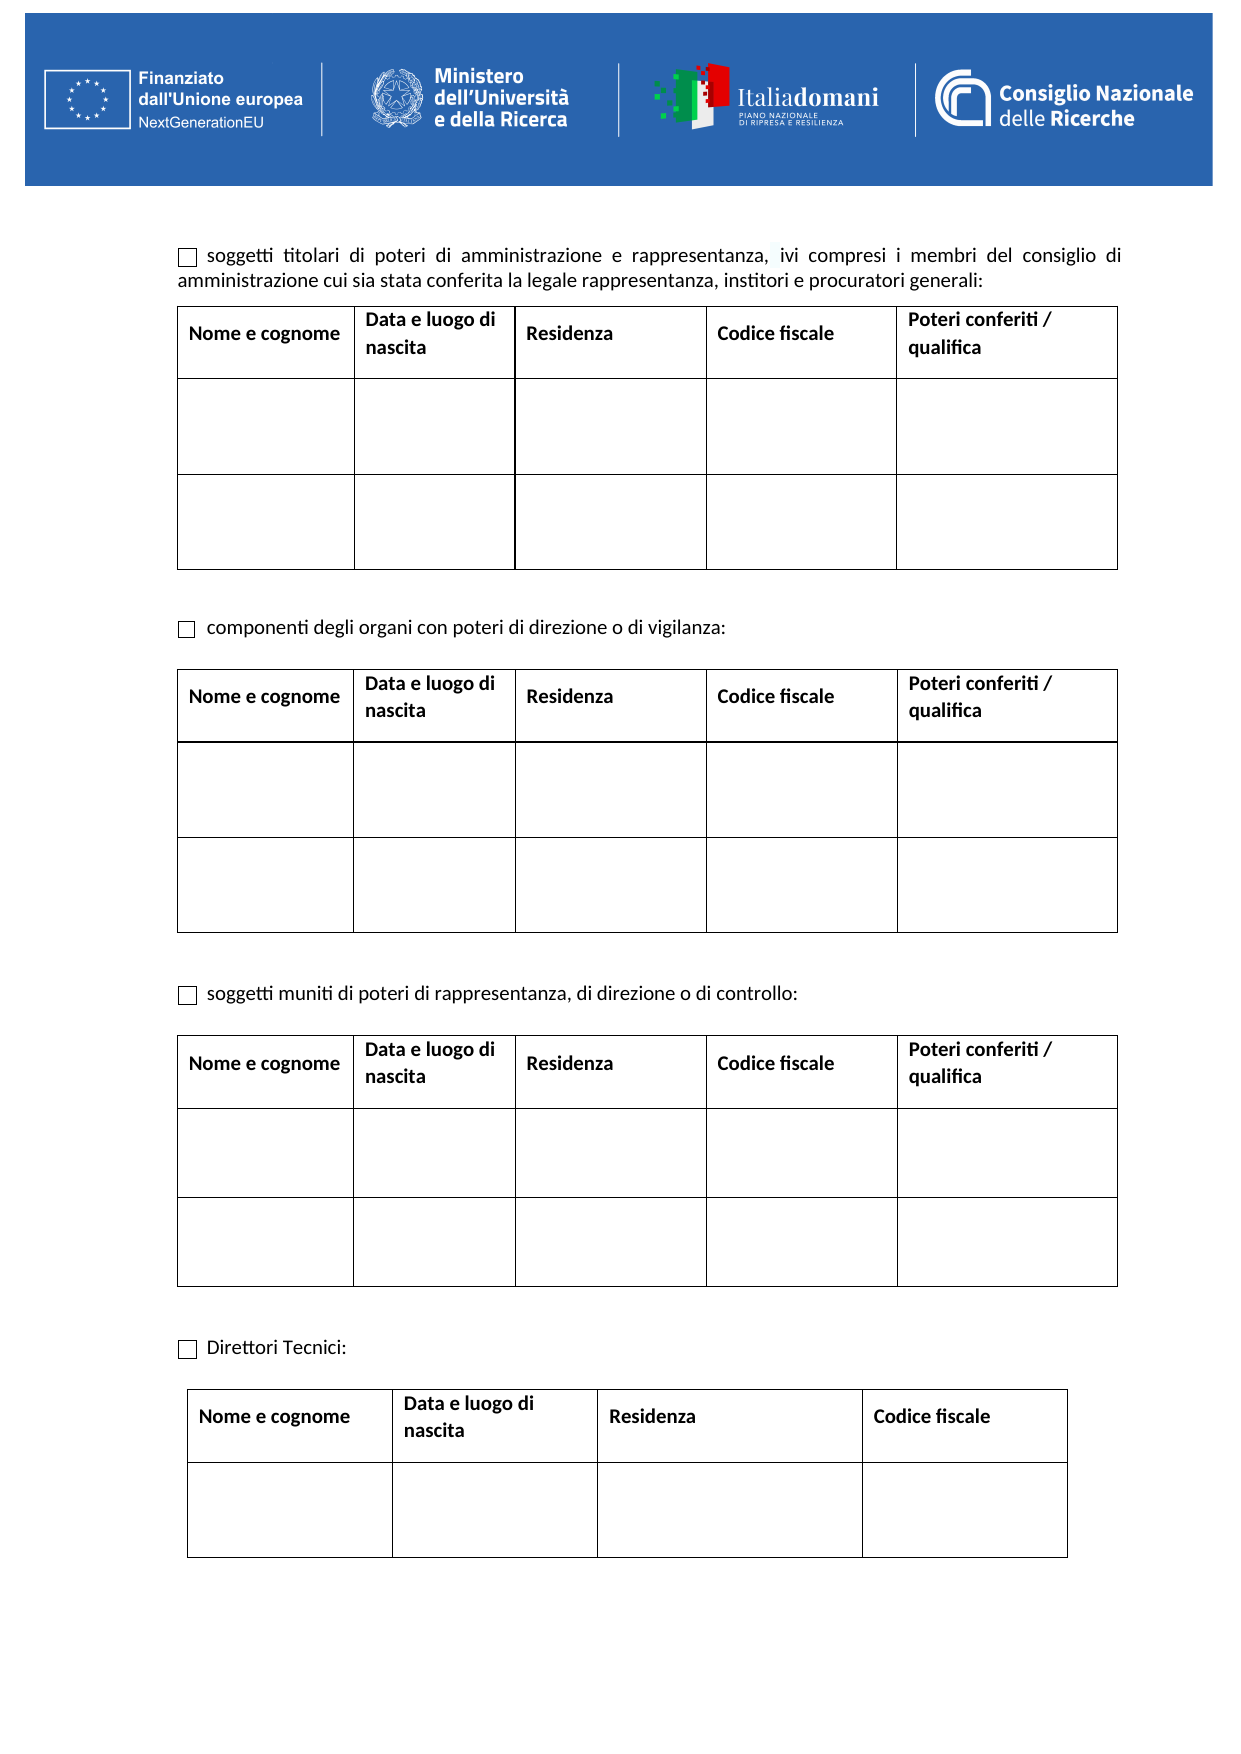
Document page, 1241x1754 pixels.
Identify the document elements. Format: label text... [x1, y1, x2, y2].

table_cell [516, 379, 706, 473]
table_header Codice fiscale [707, 1036, 897, 1108]
table_header Residenza [516, 307, 706, 378]
table_cell [178, 1198, 353, 1286]
table_header Codice fiscale [707, 307, 896, 378]
table_cell [898, 1198, 1117, 1286]
table_cell [355, 475, 514, 569]
table_cell [898, 838, 1117, 932]
table_cell [898, 1109, 1117, 1197]
table_header Codice fiscale [707, 670, 897, 741]
table_header Poteri conferiti / qualifica [898, 1036, 1117, 1108]
table_header Codice fiscale [863, 1390, 1067, 1462]
table_cell [897, 379, 1117, 473]
table_cell [355, 379, 514, 473]
text soggetti titolari di poteri di amministrazione e rappresentanza, ivi compresi i membri del consiglio di amministrazione cui sia stata conferita la legale rappresentanza, institori e procuratori generali: [177, 242, 1122, 293]
table_cell [707, 379, 896, 473]
table_header Residenza [598, 1390, 862, 1462]
table_cell [707, 1198, 897, 1286]
table_cell [707, 1109, 897, 1197]
table_cell [188, 1463, 392, 1557]
table_header Data e luogo di nascita [355, 307, 514, 378]
table_header Residenza [516, 1036, 706, 1108]
table_cell [178, 475, 354, 569]
table_cell [707, 475, 896, 569]
table_header Residenza [516, 670, 706, 741]
table_cell [178, 1109, 353, 1197]
table_cell [178, 379, 354, 473]
table_header Data e luogo di nascita [354, 1036, 515, 1108]
table_cell [707, 743, 897, 837]
table_cell [516, 1109, 706, 1197]
table_header Nome e cognome [188, 1390, 392, 1462]
table_header Data e luogo di nascita [354, 670, 515, 741]
table_cell [354, 743, 515, 837]
table_cell [898, 743, 1117, 837]
table_cell [897, 475, 1117, 569]
table_header Poteri conferiti / qualifica [898, 670, 1117, 741]
table_cell [707, 838, 897, 932]
picture [25, 13, 1213, 186]
table_cell [516, 743, 706, 837]
table_header Nome e cognome [178, 670, 353, 741]
table_cell [354, 1109, 515, 1197]
table_cell [863, 1463, 1067, 1557]
table_cell [178, 743, 353, 837]
table_cell [516, 838, 706, 932]
table_cell [393, 1463, 597, 1557]
text soggetti muniti di poteri di rappresentanza, di direzione o di controllo: [177, 980, 1122, 1006]
table_header Nome e cognome [178, 1036, 353, 1108]
table_cell [516, 1198, 706, 1286]
table_cell [516, 475, 706, 569]
table_cell [598, 1463, 862, 1557]
table_header Nome e cognome [178, 307, 354, 378]
table_cell [178, 838, 353, 932]
table_header Poteri conferiti / qualifica [897, 307, 1117, 378]
table_header Data e luogo di nascita [393, 1390, 597, 1462]
table_cell [354, 838, 515, 932]
text componenti degli organi con poteri di direzione o di vigilanza: [162, 614, 1122, 639]
table_cell [354, 1198, 515, 1286]
text Direttori Tecnici: [162, 1334, 1122, 1359]
